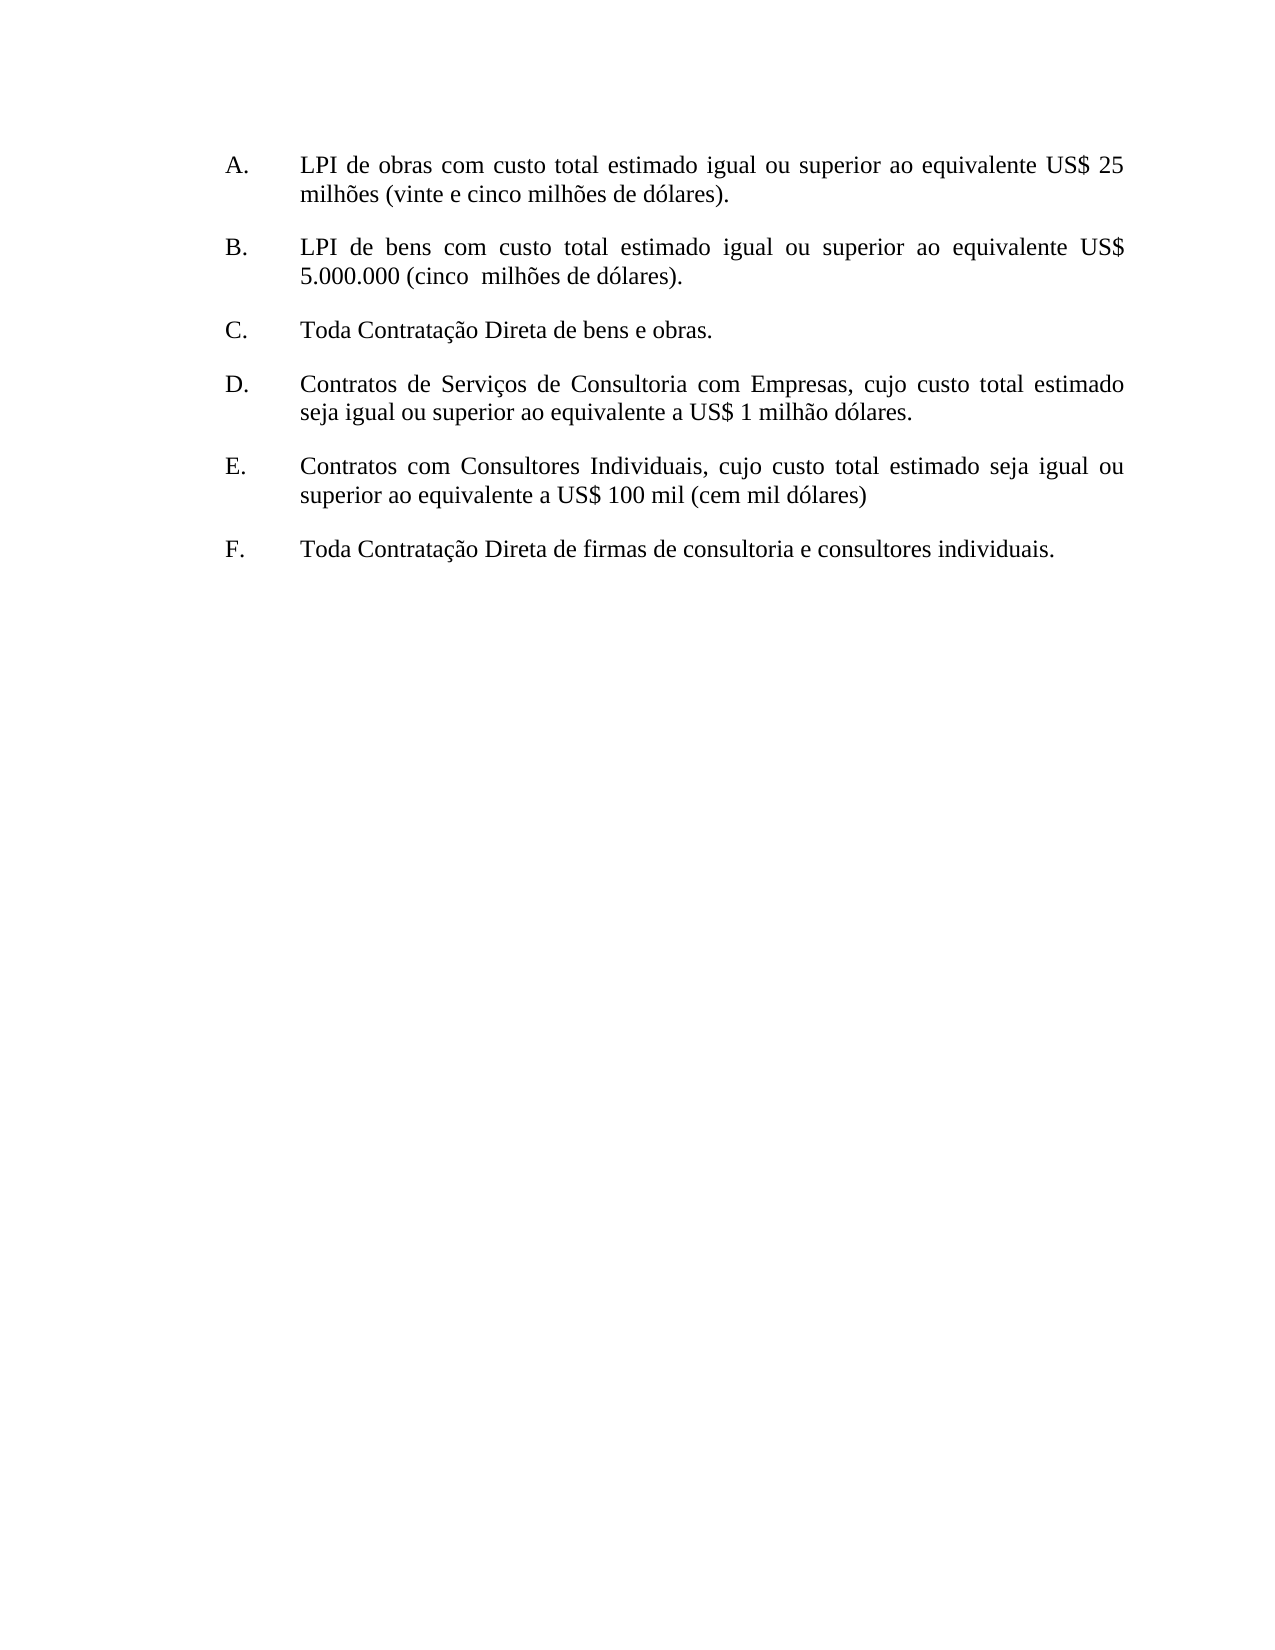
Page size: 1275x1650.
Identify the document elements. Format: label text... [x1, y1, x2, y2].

list LPI de obras com custo total estimado igual ou superior ao equivalente US$ 25 milhões (vinte e cinco milhões de dólares). [225, 150, 1125, 207]
list Contratos com Consultores Individuais, cujo custo total estimado seja igual ou superior ao equivalente a US$ 100 mil (cem mil dólares) [225, 451, 1125, 509]
list Toda Contratação Direta de firmas de consultoria e consultores individuais. [225, 534, 1125, 562]
list LPI de bens com custo total estimado igual ou superior ao equivalente US$ 5.000.000 (cinco milhões de dólares). [225, 232, 1125, 290]
list Toda Contratação Direta de bens e obras. [225, 315, 1125, 344]
list Contratos de Serviços de Consultoria com Empresas, cujo custo total estimado seja igual ou superior ao equivalente a US$ 1 milhão dólares. [225, 369, 1125, 426]
